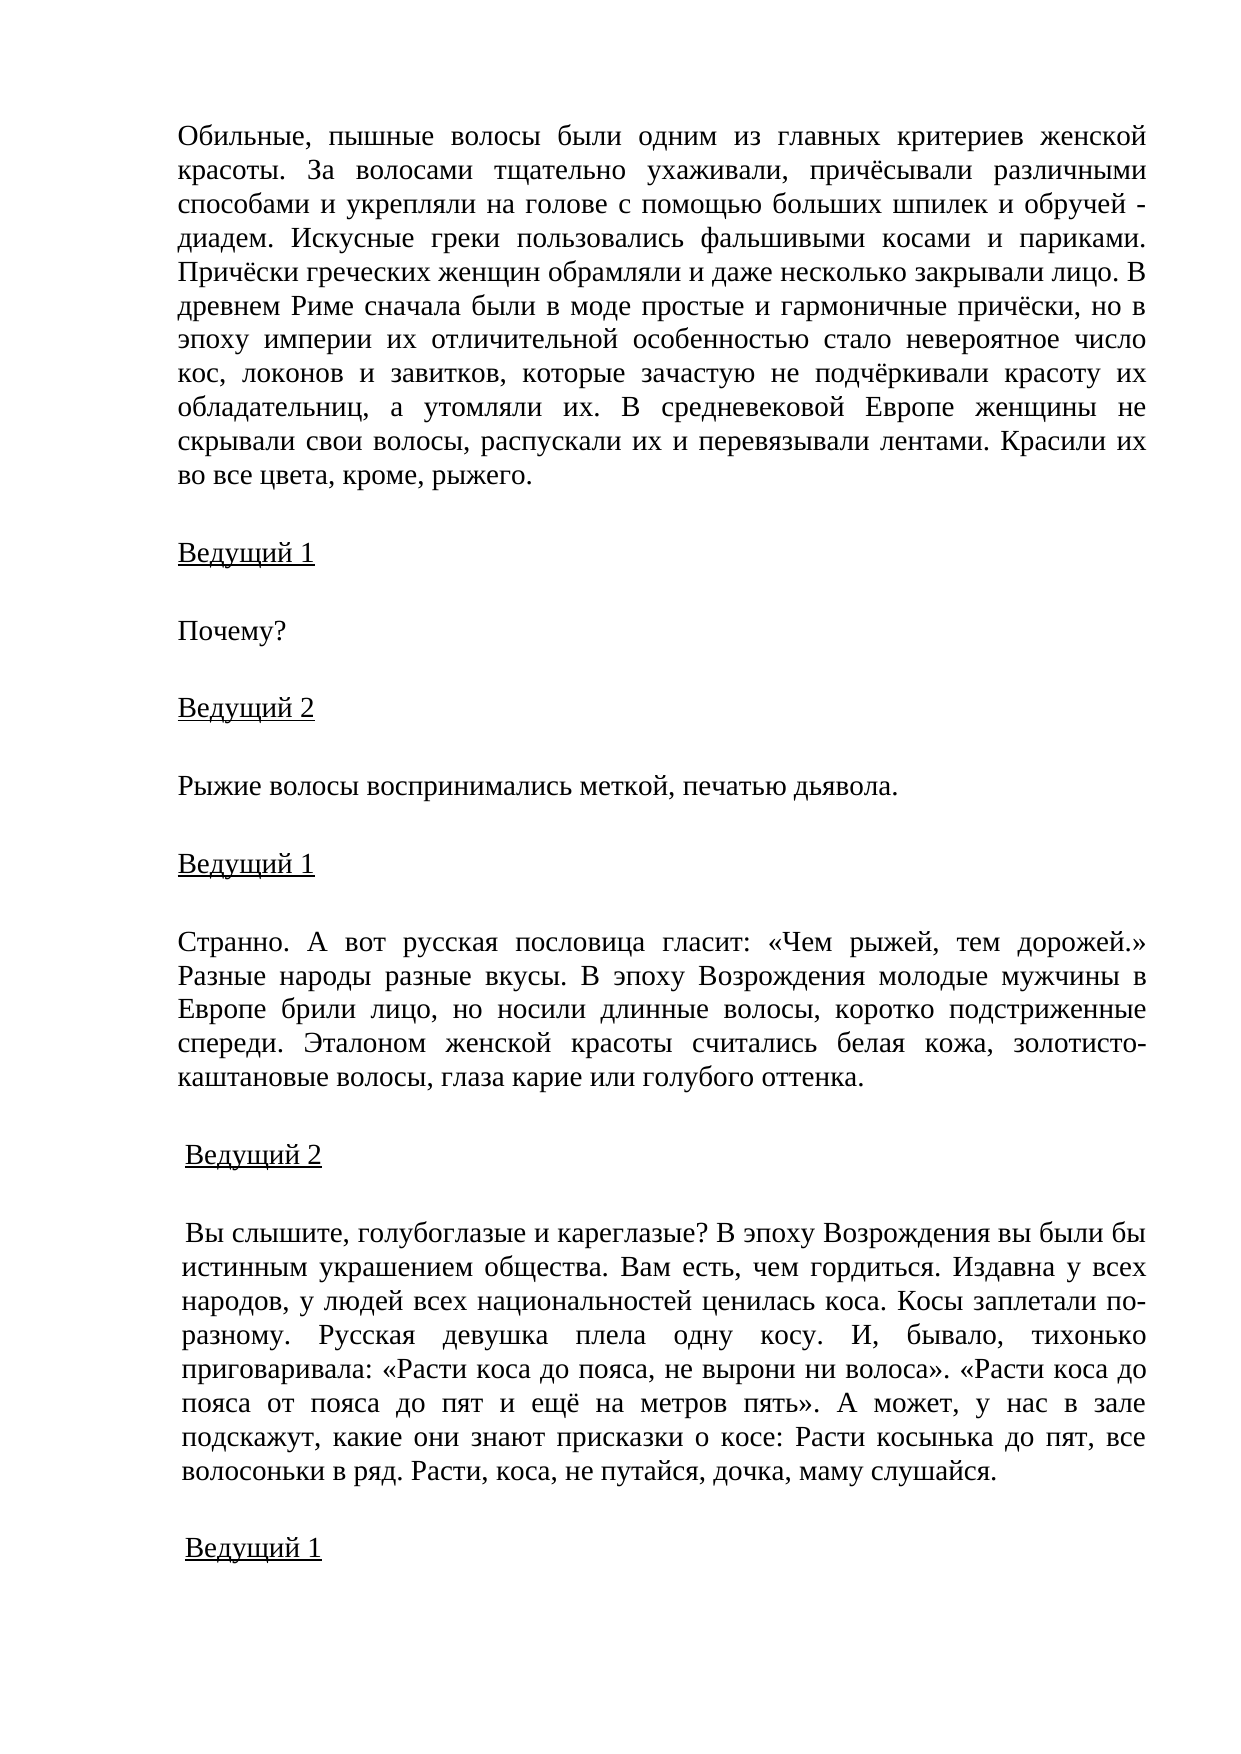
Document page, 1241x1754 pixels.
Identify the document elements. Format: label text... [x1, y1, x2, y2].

text Рыжие волосы воспринимались меткой, печатью дьявола. [177, 768, 1147, 802]
text Ведущий 1 [177, 535, 1147, 569]
text Ведущий 1 [177, 846, 1147, 880]
text Ведущий 1 [177, 1531, 1147, 1564]
text Ведущий 2 [177, 1137, 1147, 1171]
text Ведущий 2 [177, 691, 1147, 725]
text Почему? [177, 613, 1147, 647]
text Вы слышите, голубоглазые и кареглазые? В эпоху Возрождения вы были бы истинным украшением общества. Вам есть, чем гордиться. Издавна у всех народов, у людей всех национальностей ценилась коса. Косы заплетали по-разному. Русская девушка плела одну косу. И, бывало, тихонько приговаривала: «Расти коса до пояса, не вырони ни волоса». «Расти коса до пояса от пояса до пят и ещё на метров пять». А может, у нас в зале подскажут, какие они знают присказки о косе: Расти косынька до пят, все волосоньки в ряд. Расти, коса, не путайся, дочка, маму слушайся. [177, 1215, 1147, 1487]
text Странно. А вот русская пословица гласит: «Чем рыжей, тем дорожей.» Разные народы разные вкусы. В эпоху Возрождения молодые мужчины в Европе брили лицо, но носили длинные волосы, коротко подстриженные спереди. Эталоном женской красоты считались белая кожа, золотисто-каштановые волосы, глаза карие или голубого оттенка. [177, 924, 1147, 1094]
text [177, 118, 1147, 492]
